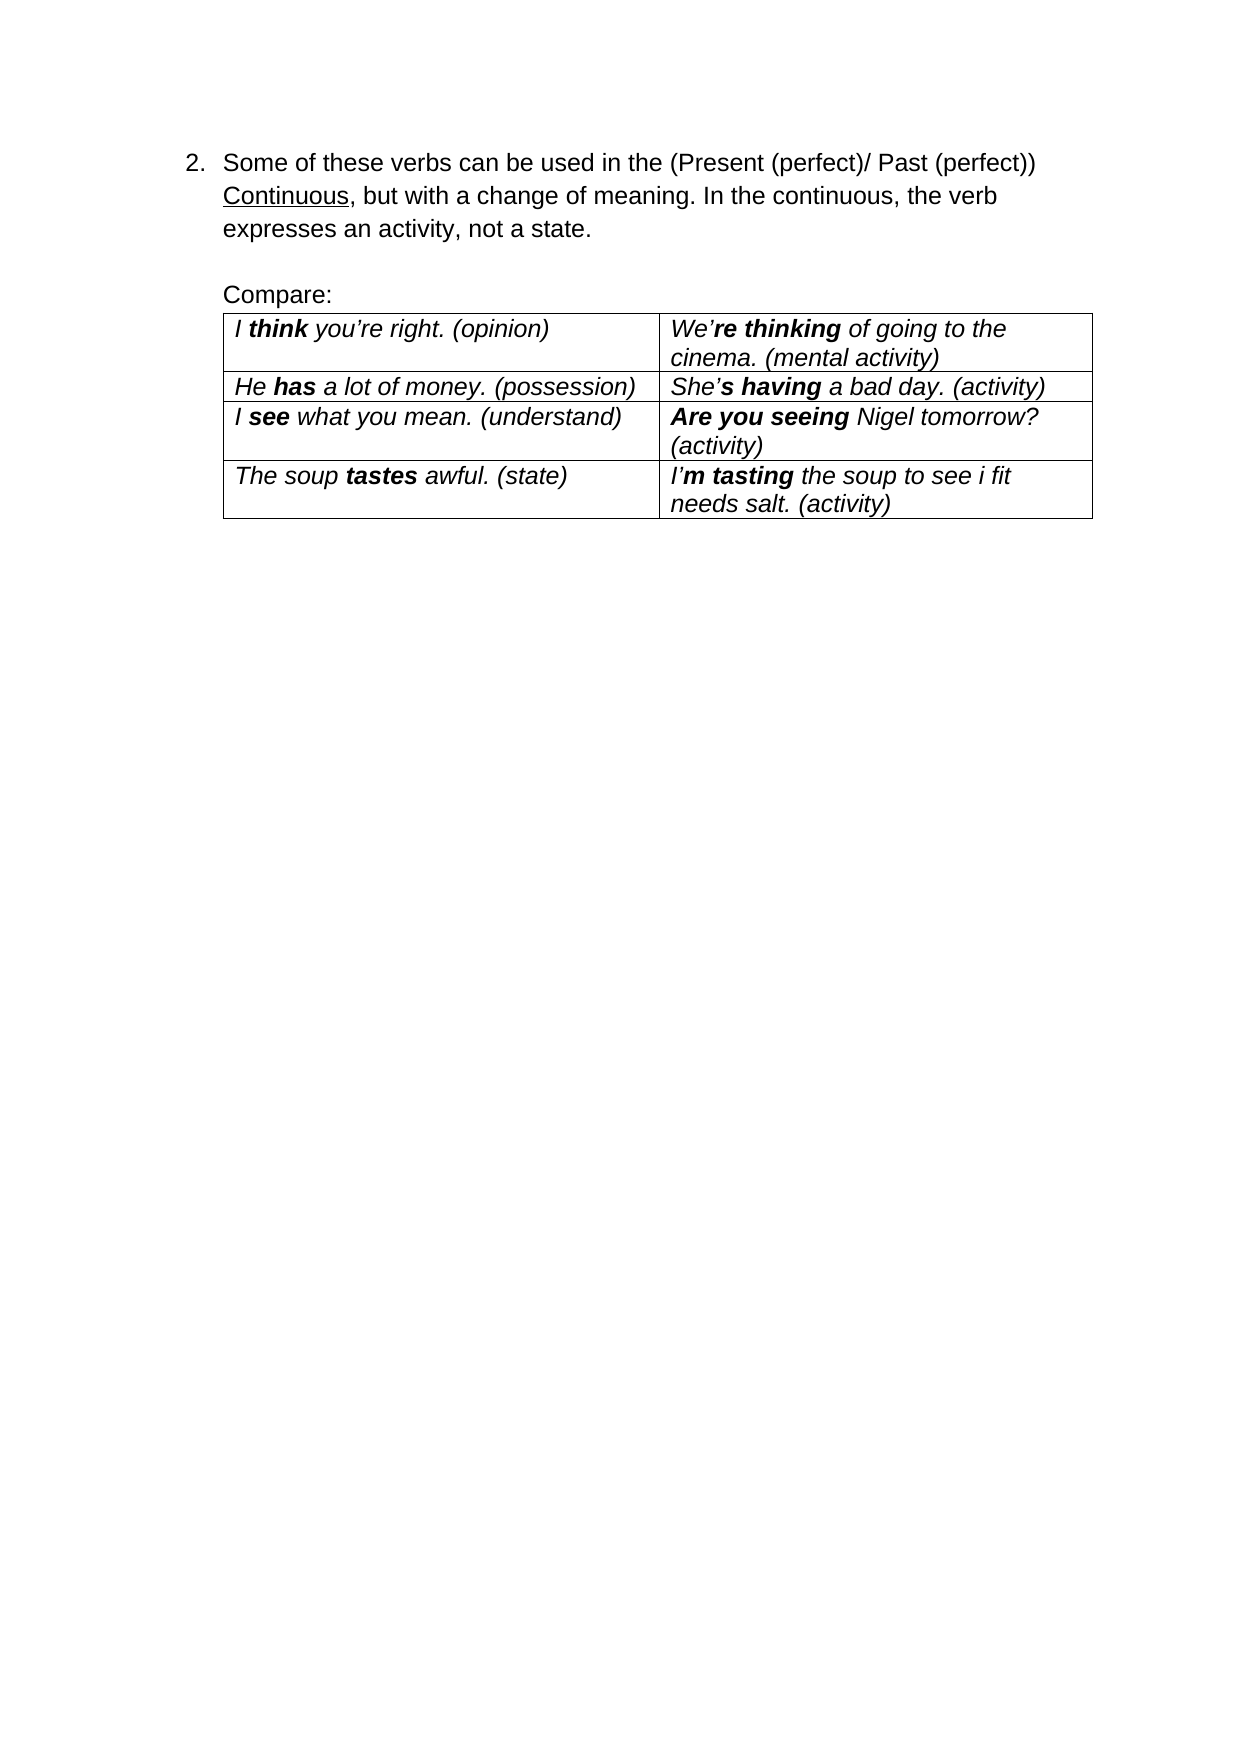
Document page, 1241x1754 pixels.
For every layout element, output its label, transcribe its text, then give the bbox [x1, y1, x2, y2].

table_cell I’m tasting the soup to see i fit needs salt. (activity) [660, 461, 1092, 518]
table_cell He has a lot of money. (possession) [224, 372, 659, 401]
list Compare: [223, 280, 1093, 308]
table_cell I see what you mean. (understand) [224, 402, 659, 459]
list Some of these verbs can be used in the (Present (perfect)/ Past (perfect)) Continuous, but with a change of meaning. In the continuous, the verb expresses an activity, not a state. [185, 148, 1093, 242]
table_header I think you’re right. (opinion) [224, 314, 659, 371]
table_cell The soup tastes awful. (state) [224, 461, 659, 518]
table_cell Are you seeing Nigel tomorrow? (activity) [660, 402, 1092, 459]
table_cell She’s having a bad day. (activity) [660, 372, 1092, 401]
table_header We’re thinking of going to the cinema. (mental activity) [660, 314, 1092, 371]
